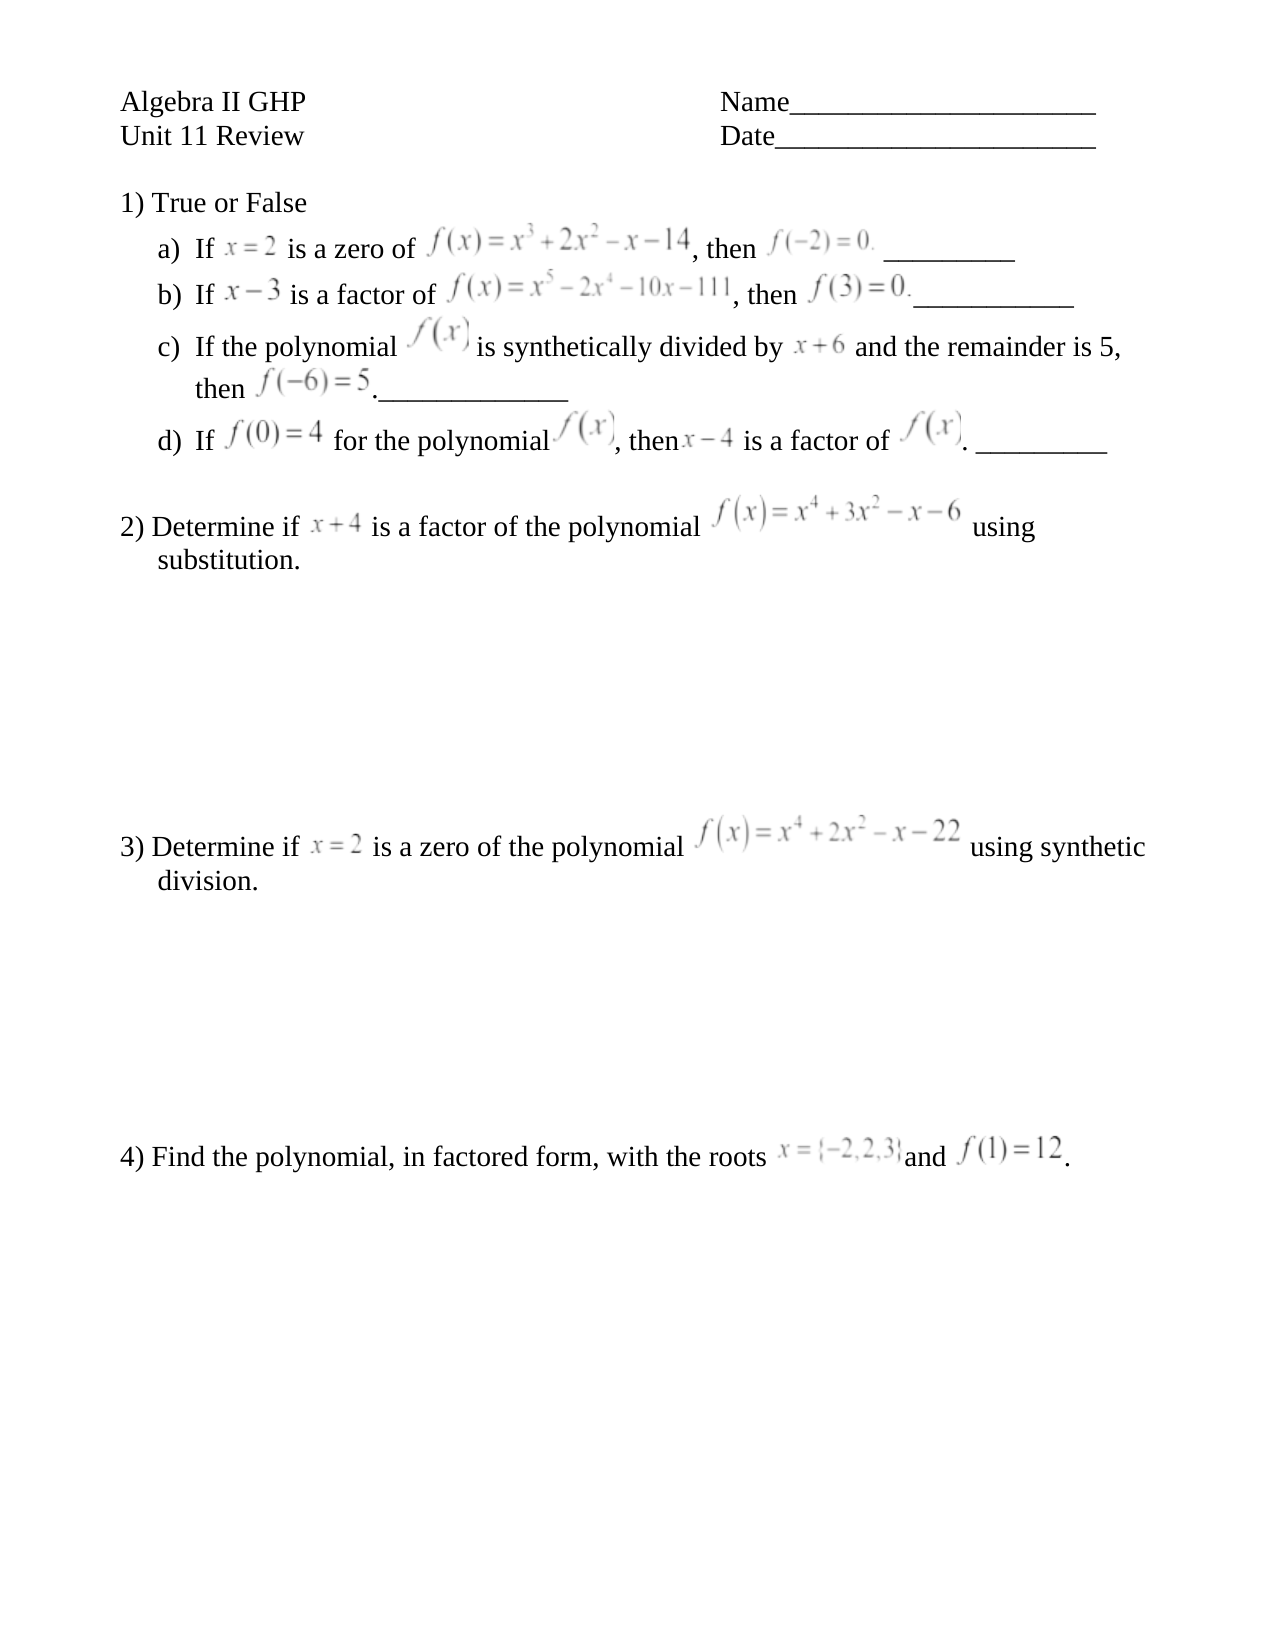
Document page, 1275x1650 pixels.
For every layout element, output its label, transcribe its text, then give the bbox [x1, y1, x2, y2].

text 3) Determine if is a zero of the polynomial using synthetic division. [120, 811, 1155, 896]
list If is a zero of , then _________ [157, 218, 1155, 265]
list If for the polynomial, then is a factor of . _________ [157, 404, 1155, 457]
list If the polynomial is synthetically divided by and the remainder is 5, then ._____________ [157, 311, 1155, 404]
list If is a factor of , then ___________ [157, 265, 1155, 311]
text 1) True or False [120, 185, 1155, 218]
text 2) Determine if is a factor of the polynomial using substitution. [120, 490, 1155, 576]
text 4) Find the polynomial, in factored form, with the roots and . [120, 1131, 1155, 1172]
text Unit 11 Review Date______________________ [120, 118, 1155, 151]
text Algebra II GHP Name_____________________ [120, 84, 1155, 118]
